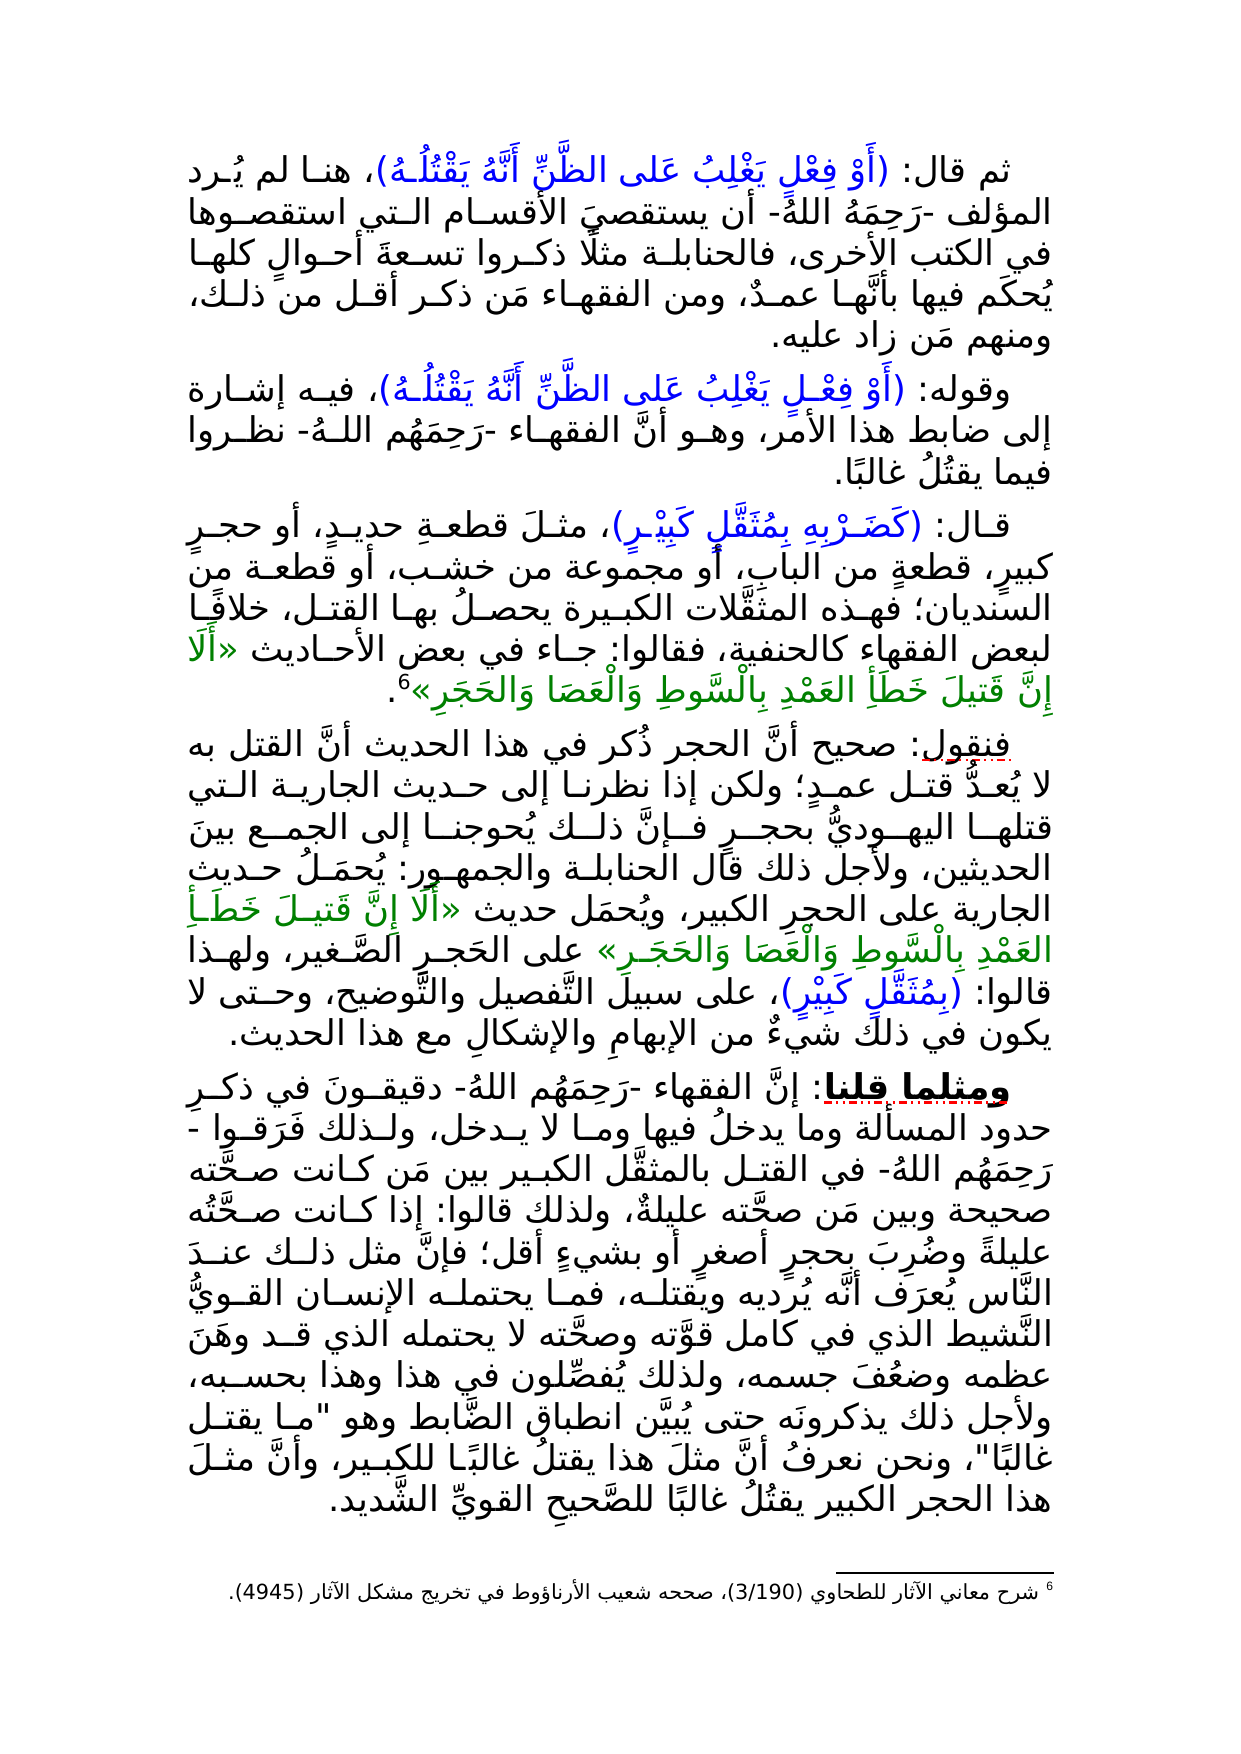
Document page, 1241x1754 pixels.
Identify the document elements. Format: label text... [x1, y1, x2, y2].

text فنقول: صحيح أنَّ الحجر ذُكر في هذا الحديث أنَّ القتل به لا يُعدُّ قتل عمدٍ؛ ولكن إذا نظرنا إلى حديث الجارية التي قتلها اليهوديُّ بحجرٍ فإنَّ ذلك يُحوجنا إلى الجمع بينَ الحديثين، ولأجل ذلك قال الحنابلة والجمهور: يُحمَلُ حديث الجارية على الحجرِ الكبير، ويُحمَل حديث «أَلَا إِنَّ قَتيلَ خَطَأِ العَمْدِ بِالْسَّوطِ وَالْعَصَا وَالحَجَرِ» على الحَجرِ الصَّغير، ولهذا قالوا: (بِمُثَقَّلٍ كَبِيْرٍ)، على سبيل التَّفصيل والتَّوضيح، وحتى لا يكون في ذلك شيءٌ من الإبهامِ والإشكالِ مع هذا الحديث. [187, 724, 1053, 1054]
text ومثلما قلنا: إنَّ الفقهاء -رَحِمَهُم اللهُ- دقيقونَ في ذكرِ حدود المسألة وما يدخلُ فيها وما لا يدخل، ولذلك فَرَقوا -رَحِمَهُم اللهُ- في القتل بالمثقَّل الكبير بين مَن كانت صحَّته صحيحة وبين مَن صحَّته عليلةٌ، ولذلك قالوا: إذا كانت صحَّتُه عليلةً وضُرِبَ بحجرٍ أصغرٍ أو بشيءٍ أقل؛ فإنَّ مثل ذلك عندَ النَّاس يُعرَف أنَّه يُرديه ويقتله، فما يحتمله الإنسان القويُّ النَّشيط الذي في كامل قوَّته وصحَّته لا يحتمله الذي قد وهَنَ عظمه وضعُفَ جسمه، ولذلك يُفصِّلون في هذا وهذا بحسبه، ولأجل ذلك يذكرونَه حتى يُبيَّن انطباق الضَّابط وهو "ما يقتل غالبًا"، ونحن نعرفُ أنَّ مثلَ هذا يقتلُ غالبًا للكبير، وأنَّ مثلَ هذا الحجر الكبير يقتُلُ غالبًا للصَّحيحِ القويِّ الشَّديد. [187, 1066, 1053, 1520]
text قال: (كَضَرْبِهِ بِمُثَقَّلٍ كَبِيْرٍ)، مثلَ قطعةِ حديدٍ، أو حجرٍ كبيرٍ، قطعةٍ من البابِ، أو مجموعة من خشب، أو قطعة من السنديان؛ فهذه المثقَّلات الكبيرة يحصلُ بها القتل، خلافًا لبعض الفقهاء كالحنفية، فقالوا: جاء في بعض الأحاديث «أَلَا إِنَّ قَتيلَ خَطَأِ العَمْدِ بِالْسَّوطِ وَالْعَصَا وَالحَجَرِ». [187, 505, 1053, 711]
text وقوله: (أَوْ فِعْلٍ يَغْلِبُ عَلى الظَّنِّ أَنَّهُ يَقْتُلُهُ)، فيه إشارة إلى ضابط هذا الأمر، وهو أنَّ الفقهاء -رَحِمَهُم اللهُ- نظروا فيما يقتُلُ غالبًا. [187, 369, 1053, 492]
text ثم قال: (أَوْ فِعْلٍ يَغْلِبُ عَلى الظَّنِّ أَنَّهُ يَقْتُلُهُ)، هنا لم يُرد المؤلف -رَحِمَهُ اللهُ- أن يستقصيَ الأقسام التي استقصوها في الكتب الأخرى، فالحنابلة مثلًا ذكروا تسعةَ أحوالٍ كلها يُحكَم فيها بأنَّها عمدٌ، ومن الفقهاء مَن ذكر أقل من ذلك، ومنهم مَن زاد عليه. [187, 150, 1053, 356]
